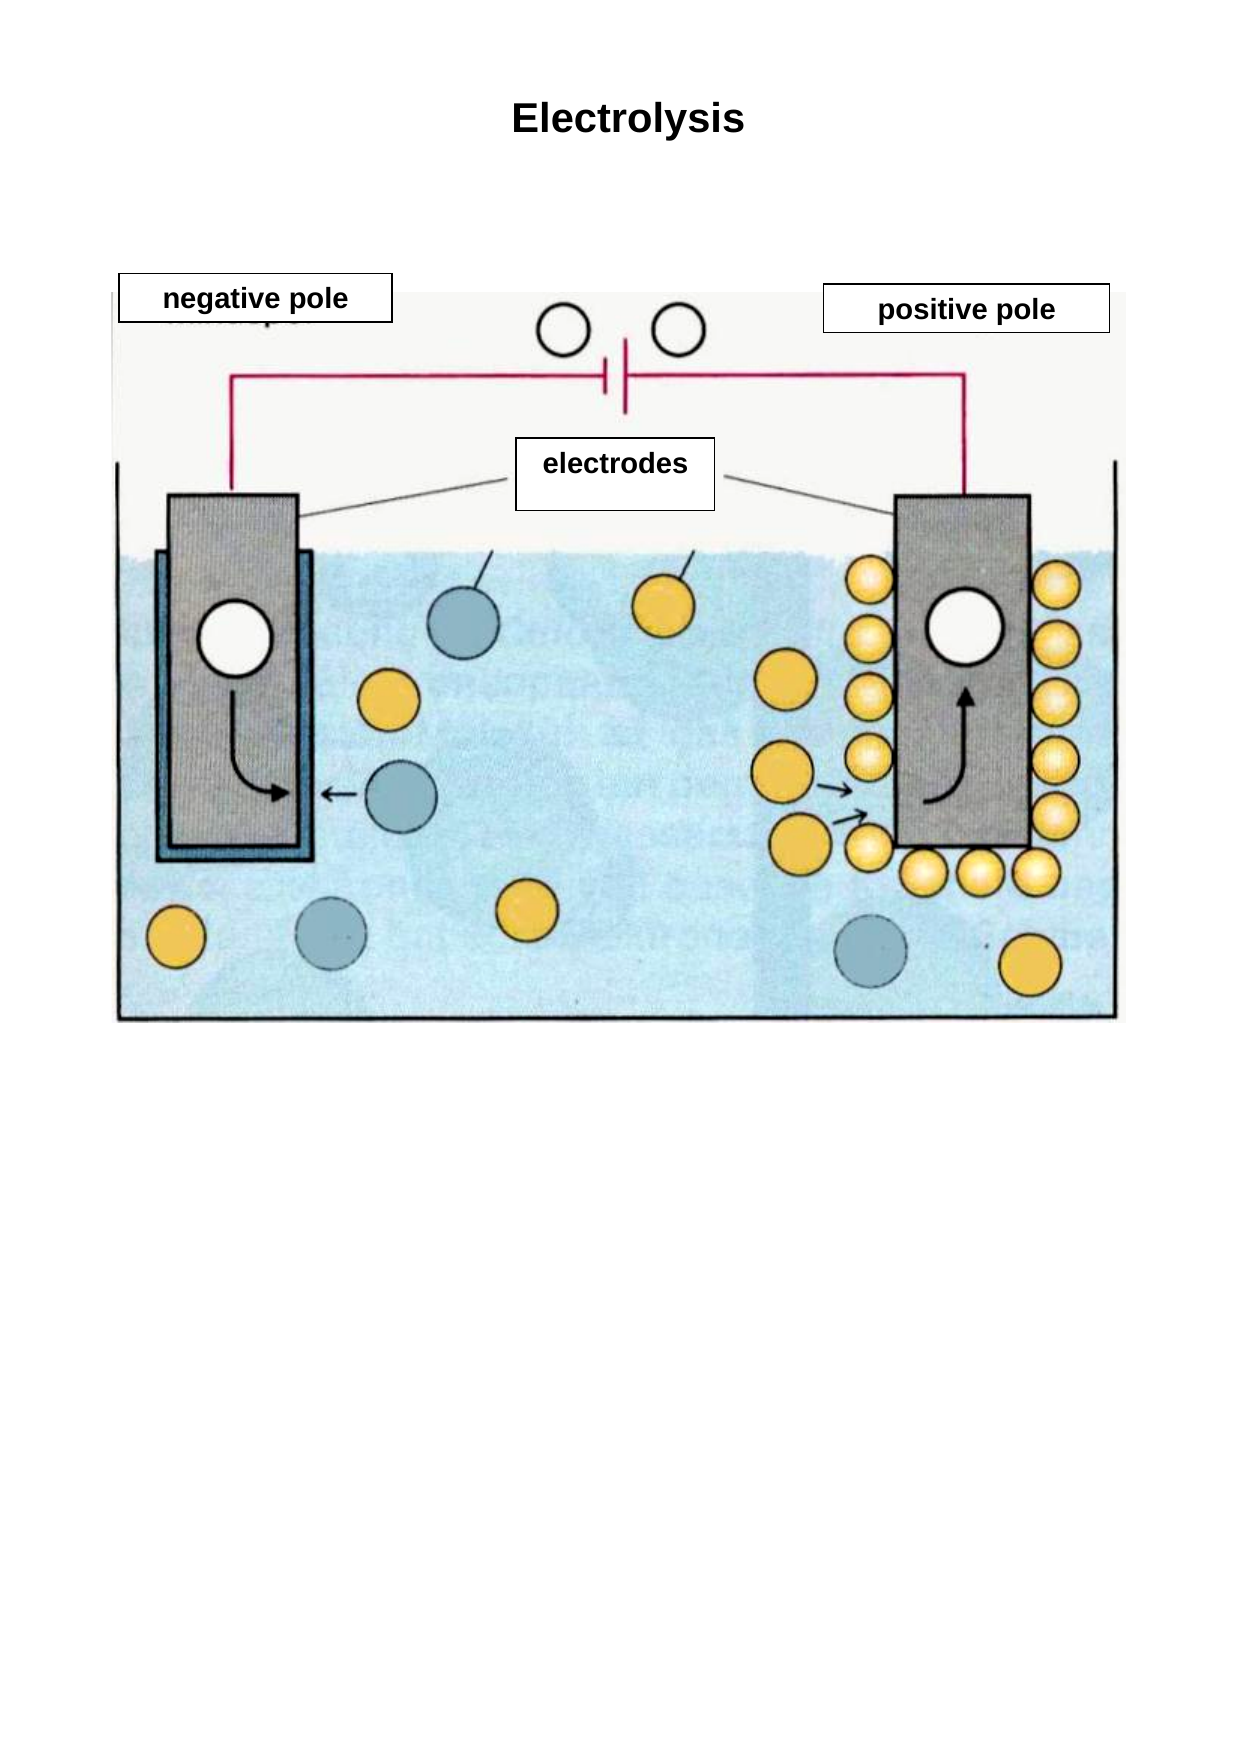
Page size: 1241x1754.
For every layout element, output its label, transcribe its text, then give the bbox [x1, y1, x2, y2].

picture [111, 292, 1126, 1023]
text Electrolysis [94, 94, 1162, 142]
